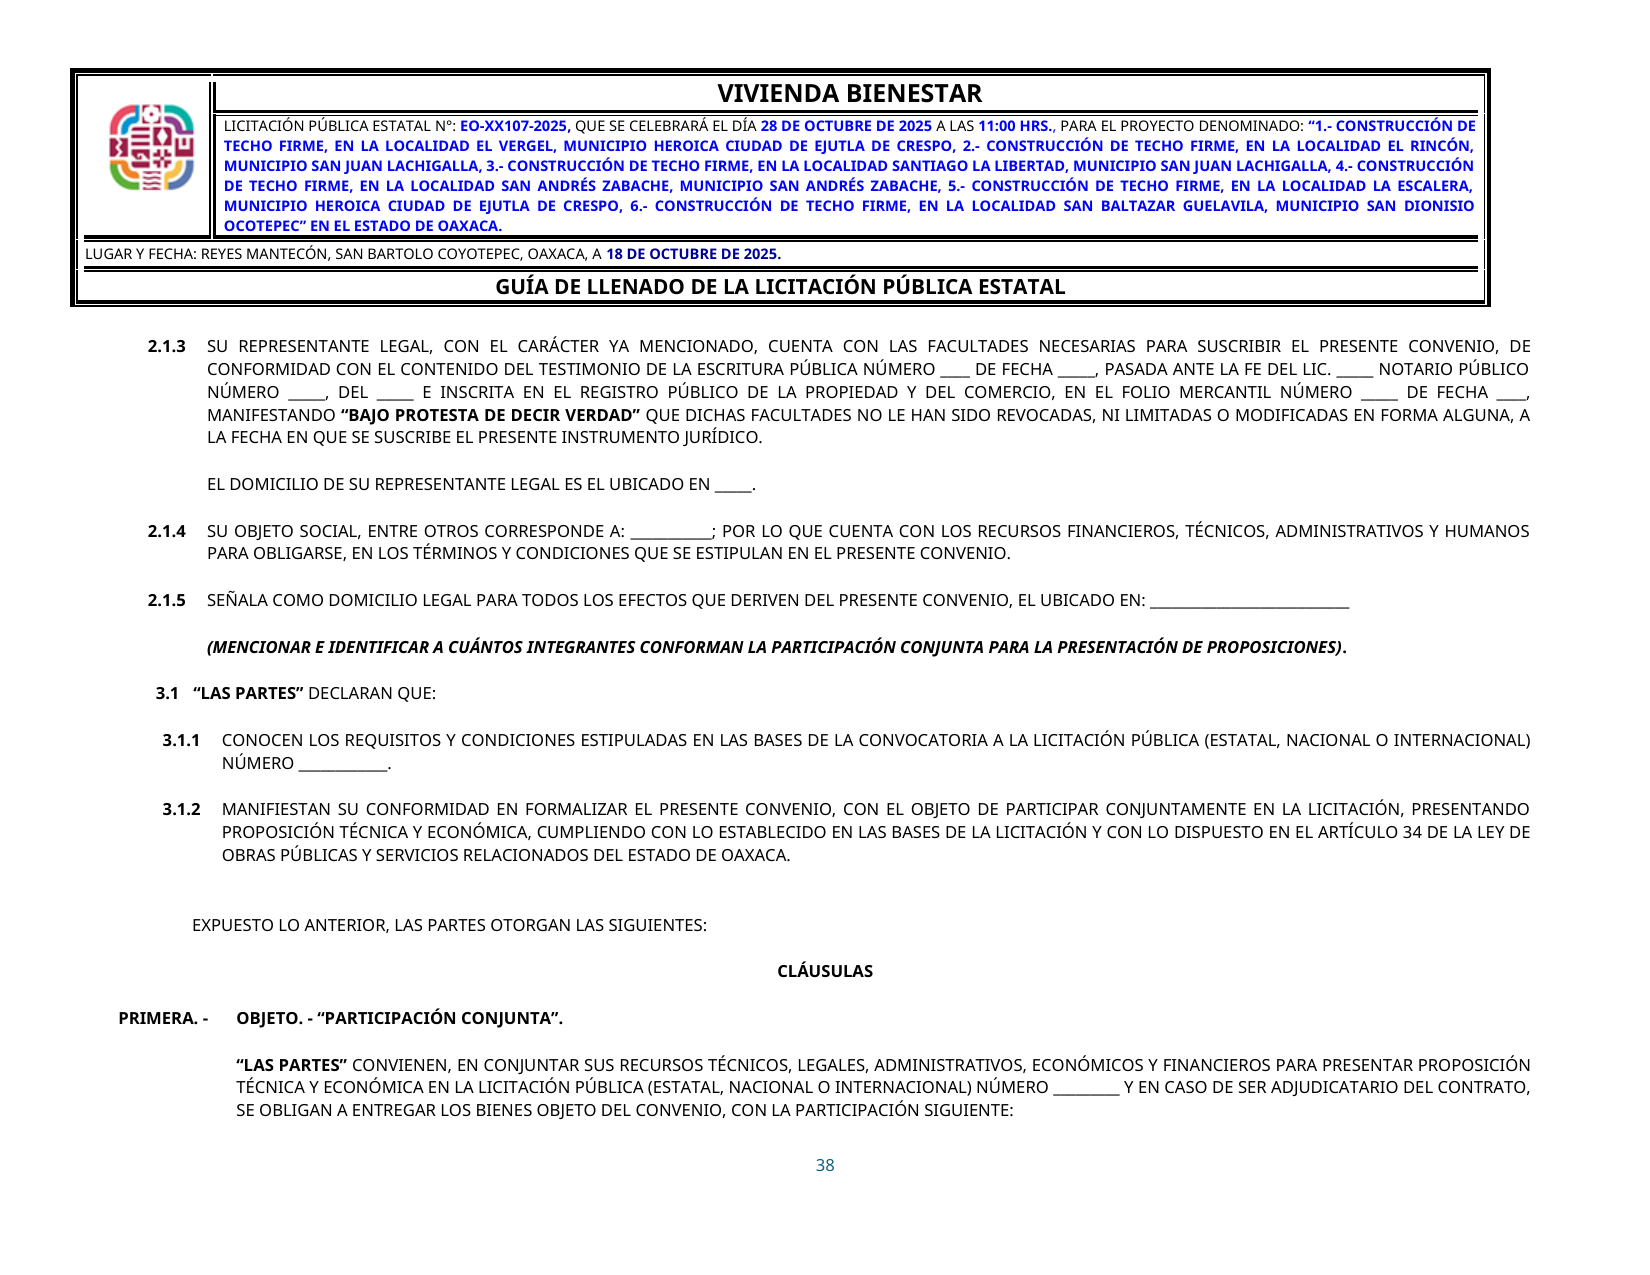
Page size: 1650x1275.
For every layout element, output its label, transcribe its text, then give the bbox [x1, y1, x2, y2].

picture [98, 97, 205, 196]
text “LAS PARTES” CONVIENEN, EN CONJUNTAR SUS RECURSOS TÉCNICOS, LEGALES, ADMINISTRATIVOS, ECONÓMICOS Y FINANCIEROS PARA PRESENTAR PROPOSICIÓN TÉCNICA Y ECONÓMICA EN LA LICITACIÓN PÚBLICA (ESTATAL, NACIONAL O INTERNACIONAL) NÚMERO _________ Y EN CASO DE SER ADJUDICATARIO DEL CONTRATO, SE OBLIGAN A ENTREGAR LOS BIENES OBJETO DEL CONVENIO, CON LA PARTICIPACIÓN SIGUIENTE: [236, 1053, 1532, 1121]
text 2.1.5 SEÑALA COMO DOMICILIO LEGAL PARA TODOS LOS EFECTOS QUE DERIVEN DEL PRESENTE CONVENIO, EL UBICADO EN: ___________________________ [148, 588, 1532, 611]
text (MENCIONAR E IDENTIFICAR A CUÁNTOS INTEGRANTES CONFORMAN LA PARTICIPACIÓN CONJUNTA PARA LA PRESENTACIÓN DE PROPOSICIONES). [207, 635, 1532, 658]
text EL DOMICILIO DE SU REPRESENTANTE LEGAL ES EL UBICADO EN _____. [207, 472, 1532, 495]
text 2.1.3 SU REPRESENTANTE LEGAL, CON EL CARÁCTER YA MENCIONADO, CUENTA CON LAS FACULTADES NECESARIAS PARA SUSCRIBIR EL PRESENTE CONVENIO, DE CONFORMIDAD CON EL CONTENIDO DEL TESTIMONIO DE LA ESCRITURA PÚBLICA NÚMERO ____ DE FECHA _____, PASADA ANTE LA FE DEL LIC. _____ NOTARIO PÚBLICO NÚMERO _____, DEL _____ E INSCRITA EN EL REGISTRO PÚBLICO DE LA PROPIEDAD Y DEL COMERCIO, EN EL FOLIO MERCANTIL NÚMERO _____ DE FECHA ____, MANIFESTANDO “BAJO PROTESTA DE DECIR VERDAD” QUE DICHAS FACULTADES NO LE HAN SIDO REVOCADAS, NI LIMITADAS O MODIFICADAS EN FORMA ALGUNA, A LA FECHA EN QUE SE SUSCRIBE EL PRESENTE INSTRUMENTO JURÍDICO. [148, 335, 1532, 448]
list CONOCEN LOS REQUISITOS Y CONDICIONES ESTIPULADAS EN LAS BASES DE LA CONVOCATORIA A LA LICITACIÓN PÚBLICA (ESTATAL, NACIONAL O INTERNACIONAL) NÚMERO ____________. [162, 728, 1532, 774]
text EXPUESTO LO ANTERIOR, LAS PARTES OTORGAN LAS SIGUIENTES: [192, 913, 1532, 936]
text 3.1.2 MANIFIESTAN SU CONFORMIDAD EN FORMALIZAR EL PRESENTE CONVENIO, CON EL OBJETO DE PARTICIPAR CONJUNTAMENTE EN LA LICITACIÓN, PRESENTANDO PROPOSICIÓN TÉCNICA Y ECONÓMICA, CUMPLIENDO CON LO ESTABLECIDO EN LAS BASES DE LA LICITACIÓN Y CON LO DISPUESTO EN EL ARTÍCULO 34 DE LA LEY DE OBRAS PÚBLICAS Y SERVICIOS RELACIONADOS DEL ESTADO DE OAXACA. [162, 798, 1532, 866]
text PRIMERA. - OBJETO. - “PARTICIPACIÓN CONJUNTA”. [118, 1007, 1532, 1029]
list “LAS PARTES” DECLARAN QUE: [156, 682, 1532, 704]
text 2.1.4 SU OBJETO SOCIAL, ENTRE OTROS CORRESPONDE A: ___________; POR LO QUE CUENTA CON LOS RECURSOS FINANCIEROS, TÉCNICOS, ADMINISTRATIVOS Y HUMANOS PARA OBLIGARSE, EN LOS TÉRMINOS Y CONDICIONES QUE SE ESTIPULAN EN EL PRESENTE CONVENIO. [148, 519, 1532, 564]
text CLÁUSULAS [118, 960, 1532, 983]
